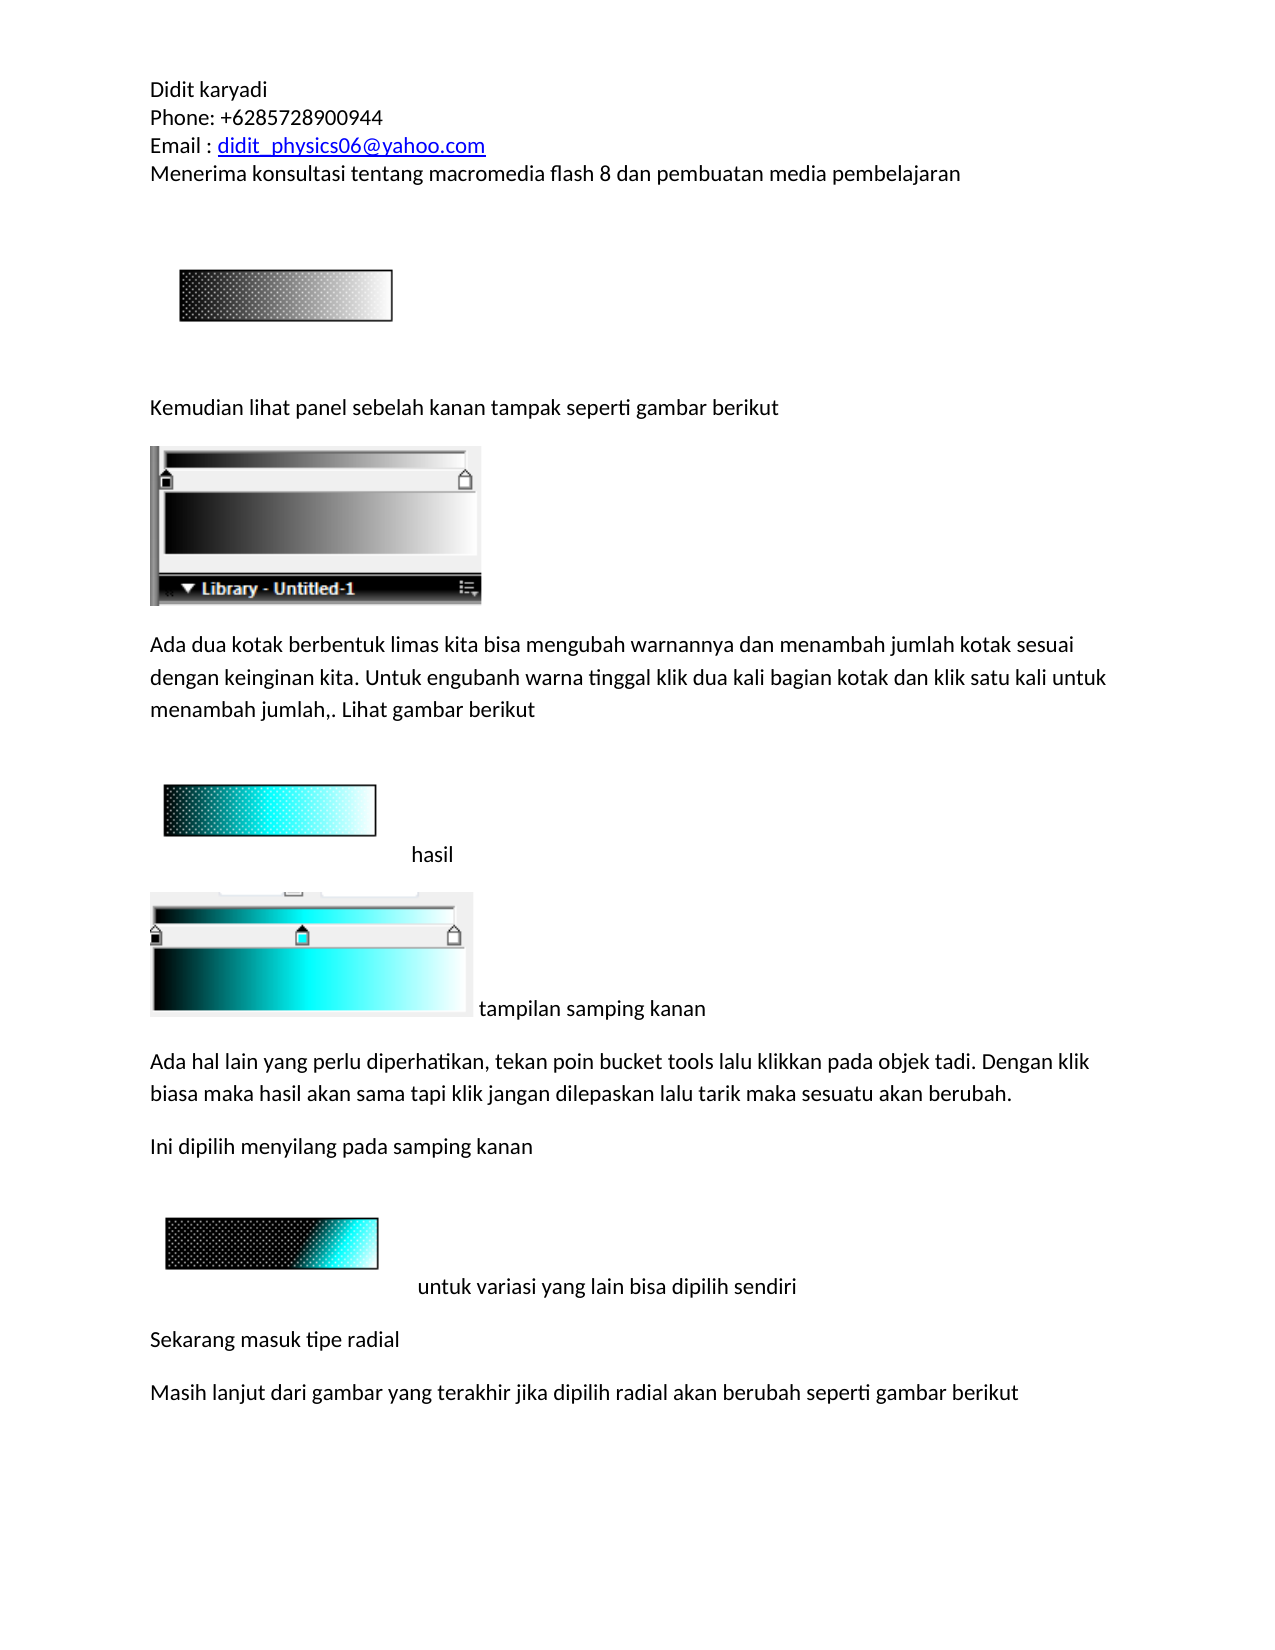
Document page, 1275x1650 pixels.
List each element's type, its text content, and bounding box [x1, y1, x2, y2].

text Ini dipilih menyilang pada samping kanan [150, 1132, 1125, 1160]
picture [150, 215, 418, 369]
picture [150, 748, 411, 862]
picture [150, 1185, 418, 1295]
text Kemudian lihat panel sebelah kanan tampak seperti gambar berikut [150, 393, 1125, 421]
picture [150, 446, 482, 606]
text Sekarang masuk tipe radial [150, 1325, 1125, 1353]
text Ada hal lain yang perlu diperhatikan, tekan poin bucket tools lalu klikkan pada objek tadi. Dengan klik biasa maka hasil akan sama tapi klik jangan dilepaskan lalu tarik maka sesuatu akan berubah. [150, 1047, 1125, 1107]
text Masih lanjut dari gambar yang terakhir jika dipilih radial akan berubah seperti gambar berikut [150, 1378, 1125, 1406]
text Ada dua kotak berbentuk limas kita bisa mengubah warnannya dan menambah jumlah kotak sesuai dengan keinginan kita. Untuk engubanh warna tinggal klik dua kali bagian kotak dan klik satu kali untuk menambah jumlah,. Lihat gambar berikut [150, 631, 1125, 723]
picture [150, 892, 474, 1017]
